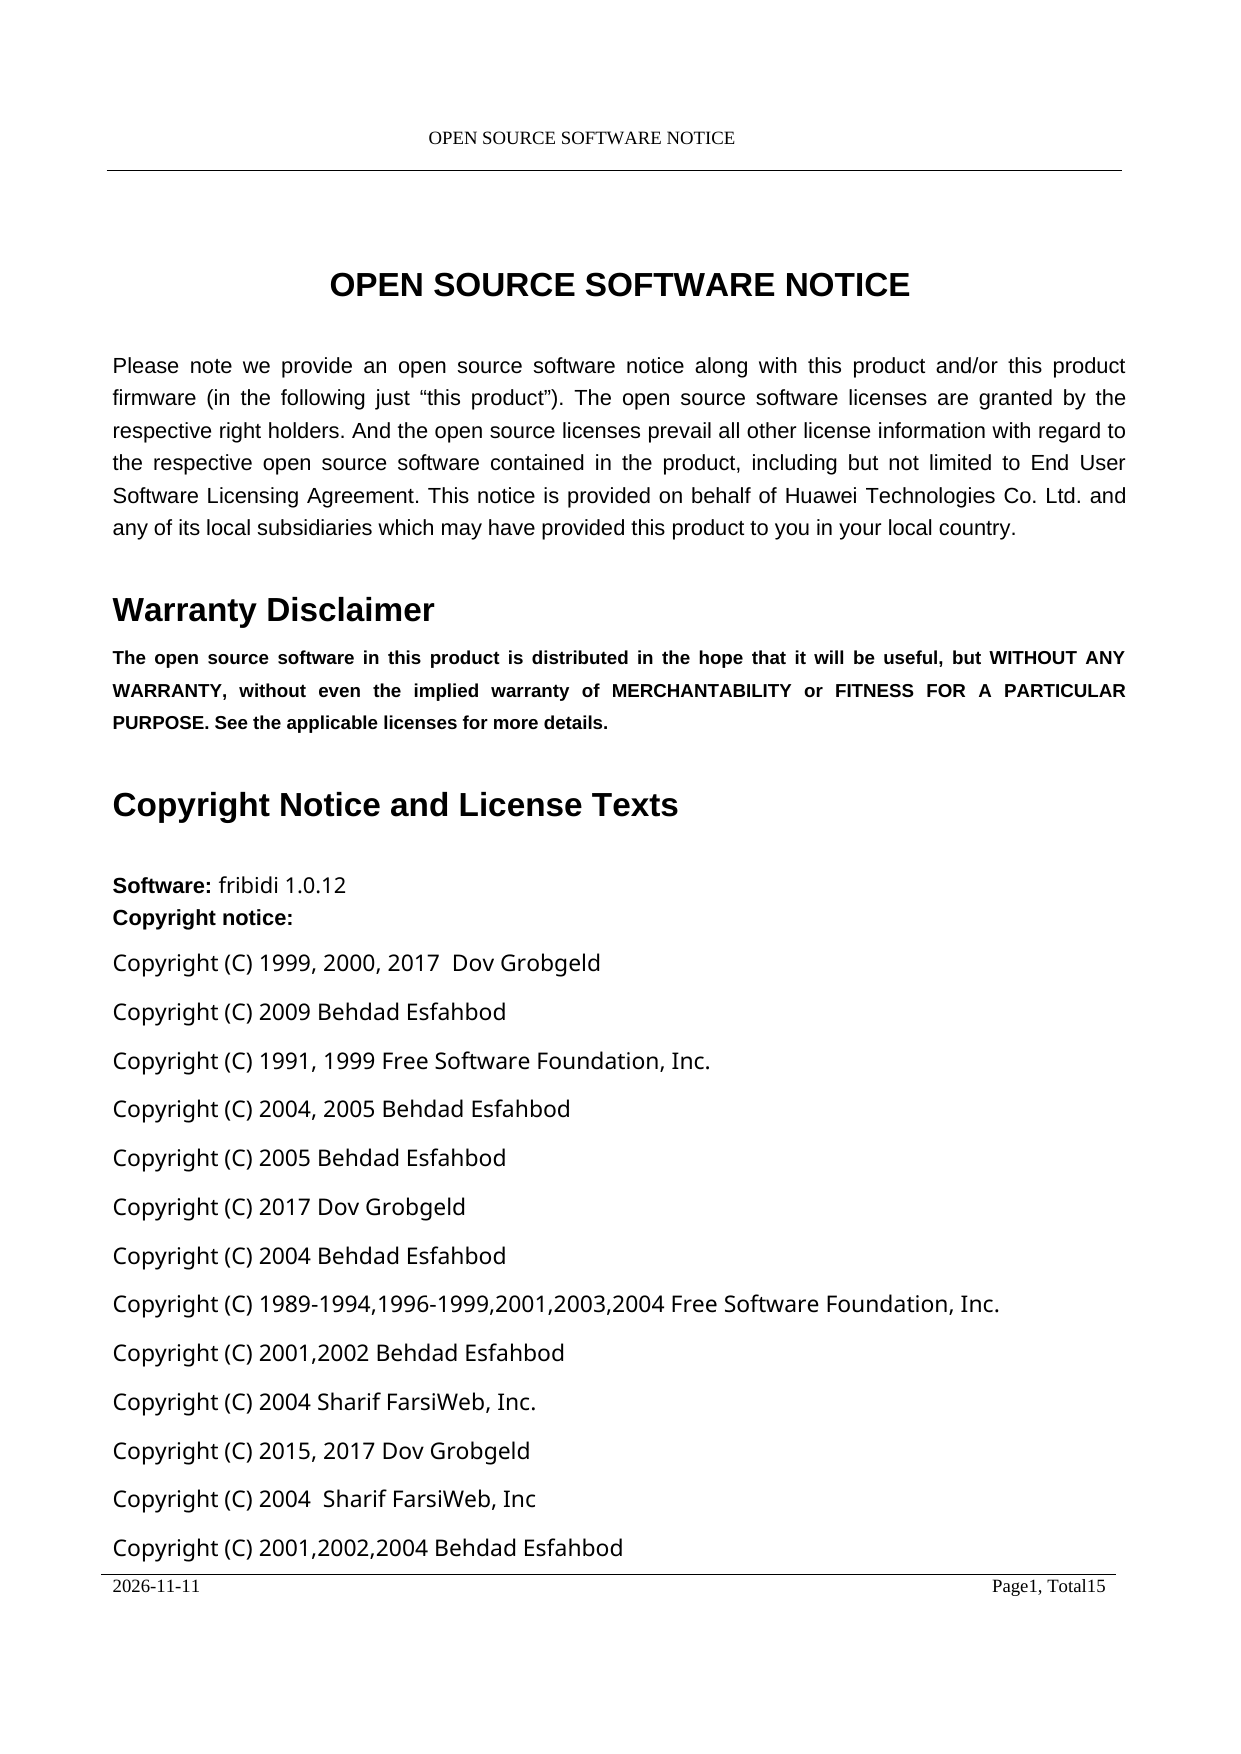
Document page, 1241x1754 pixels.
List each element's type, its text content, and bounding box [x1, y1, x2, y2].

text Copyright Notice and License Texts [112, 771, 1128, 836]
text Please note we provide an open source software notice along with this product and/or this product firmware (in the following just “this product”). The open source software licenses are granted by the respective right holders. And the open source licenses prevail all other license information with regard to the respective open source software contained in the product, including but not limited to End User Software Licensing Agreement. This notice is provided on behalf of Huawei Technologies Co. Ltd. and any of its local subsidiaries which may have provided this product to you in your local country. [112, 349, 1128, 544]
text OPEN SOURCE SOFTWARE NOTICE [112, 251, 1128, 316]
text Copyright notice: [112, 901, 1128, 934]
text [112, 947, 1128, 1564]
text Software: fribidi 1.0.12 [112, 869, 1128, 901]
text Warranty Disclaimer [112, 576, 1128, 641]
text The open source software in this product is distributed in the hope that it will be useful, but WITHOUT ANY WARRANTY, without even the implied warranty of MERCHANTABILITY or FITNESS FOR A PARTICULAR PURPOSE. See the applicable licenses for more details. [112, 641, 1128, 739]
